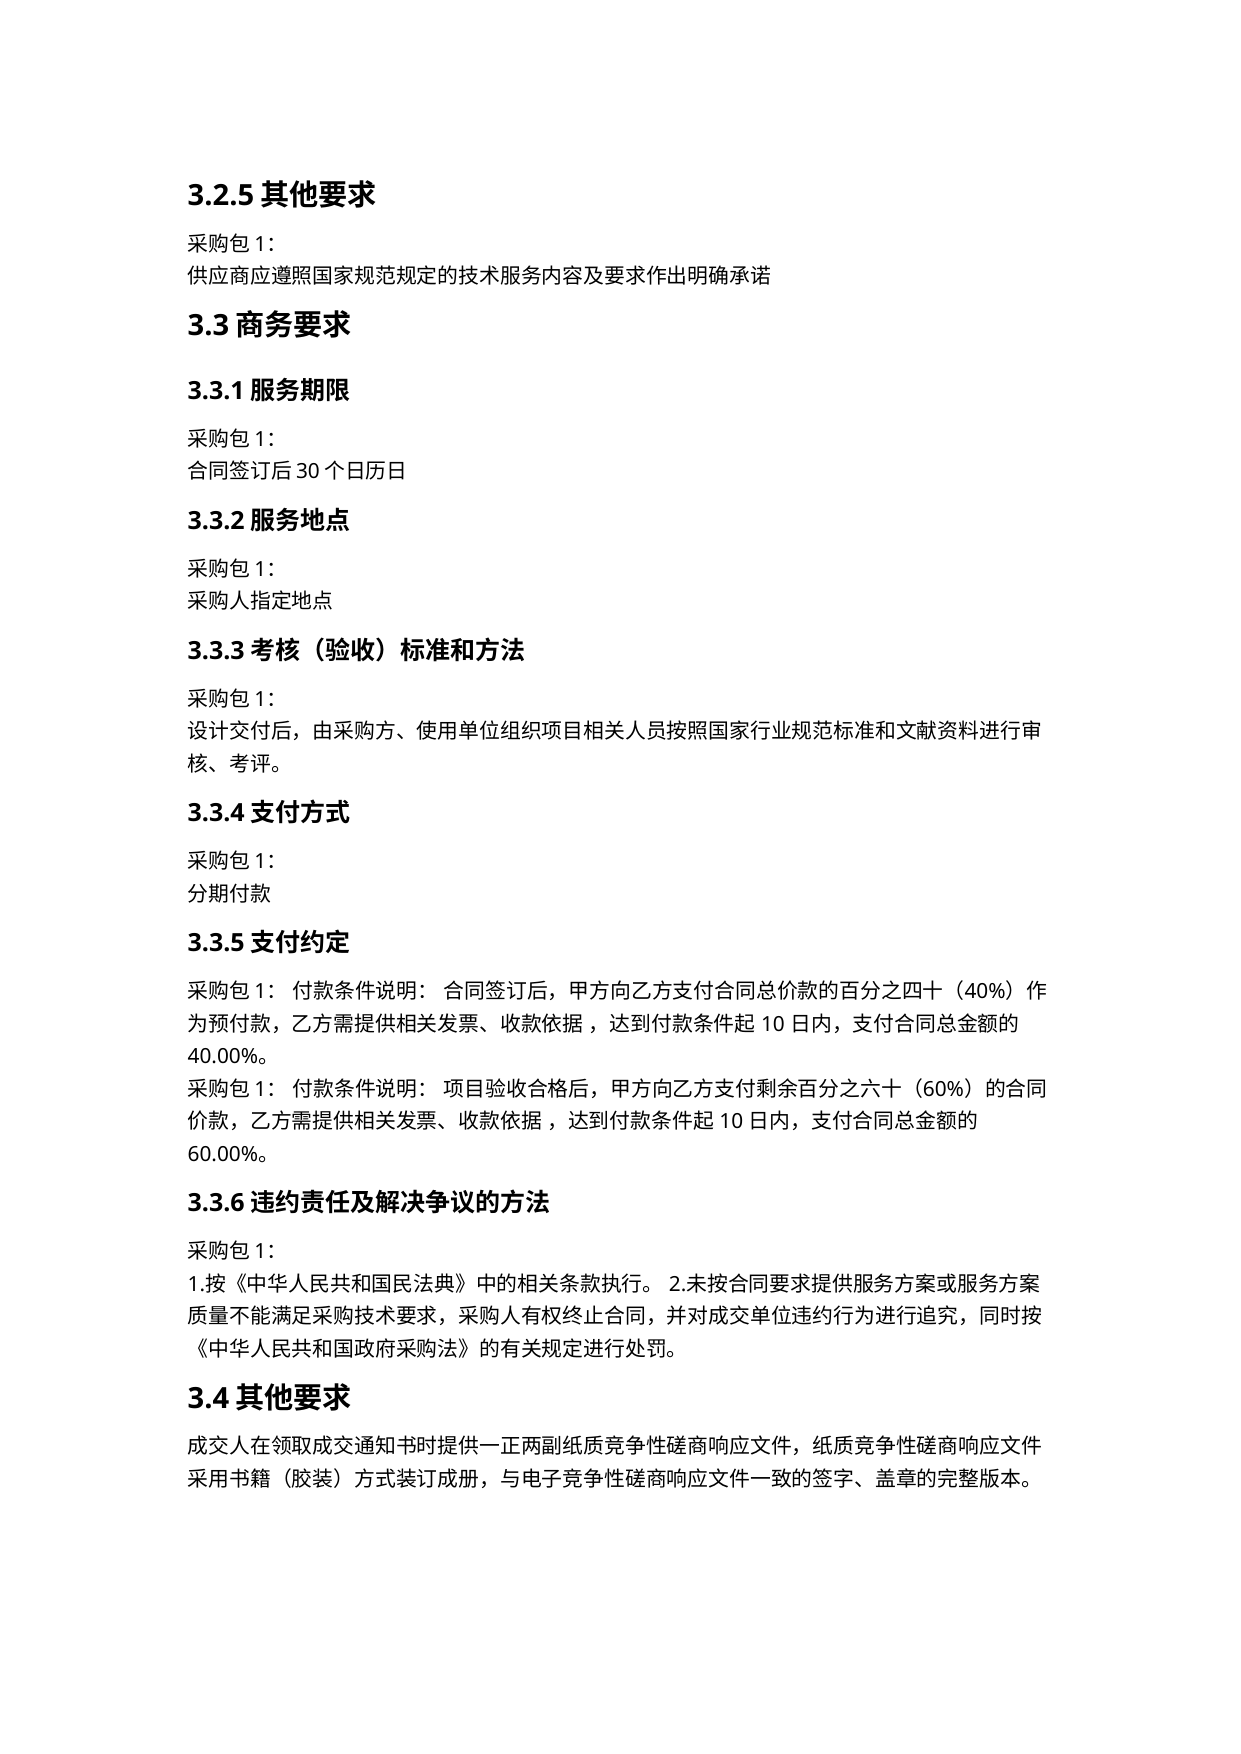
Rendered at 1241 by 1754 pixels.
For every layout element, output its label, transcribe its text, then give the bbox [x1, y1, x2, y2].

text 3.3.6违约责任及解决争议的方法 [187, 1169, 1053, 1234]
text 3.3商务要求 [187, 292, 1053, 357]
text 采购包1： [187, 422, 1053, 454]
text 设计交付后，由采购方、使用单位组织项目相关人员按照国家行业规范标准和文献资料进行审核、考评。 [187, 714, 1053, 779]
text 采购包1： 付款条件说明： 合同签订后，甲方向乙方支付合同总价款的百分之四十（40%）作为预付款，乙方需提供相关发票、收款依据 ，达到付款条件起 10 日内，支付合同总金额的 40.00%。 [187, 974, 1053, 1072]
text 3.3.1服务期限 [187, 357, 1053, 422]
text 分期付款 [187, 877, 1053, 909]
text 3.4其他要求 [187, 1364, 1053, 1429]
text 采购包1： [187, 844, 1053, 877]
text 采购包1： [187, 682, 1053, 714]
text 3.2.5其他要求 [187, 162, 1053, 227]
text 采购包1： [187, 227, 1053, 259]
text 3.3.4支付方式 [187, 779, 1053, 844]
text 采购包1： [187, 1234, 1053, 1267]
text 1.按《中华人民共和国民法典》中的相关条款执行。 2.未按合同要求提供服务方案或服务方案质量不能满足采购技术要求，采购人有权终止合同，并对成交单位违约行为进行追究，同时按《中华人民共和国政府采购法》的有关规定进行处罚。 [187, 1267, 1053, 1364]
text 供应商应遵照国家规范规定的技术服务内容及要求作出明确承诺 [187, 259, 1053, 292]
text 成交人在领取成交通知书时提供一正两副纸质竞争性磋商响应文件，纸质竞争性磋商响应文件采用书籍（胶装）方式装订成册，与电子竞争性磋商响应文件一致的签字、盖章的完整版本。 [187, 1429, 1053, 1494]
text 3.3.5支付约定 [187, 909, 1053, 974]
text 合同签订后30个日历日 [187, 454, 1053, 487]
text 采购人指定地点 [187, 584, 1053, 617]
text 采购包1： [187, 552, 1053, 584]
text 采购包1： 付款条件说明： 项目验收合格后，甲方向乙方支付剩余百分之六十（60%）的合同价款，乙方需提供相关发票、收款依据 ，达到付款条件起 10 日内，支付合同总金额的 60.00%。 [187, 1072, 1053, 1169]
text 3.3.2服务地点 [187, 487, 1053, 552]
text 3.3.3考核（验收）标准和方法 [187, 617, 1053, 682]
